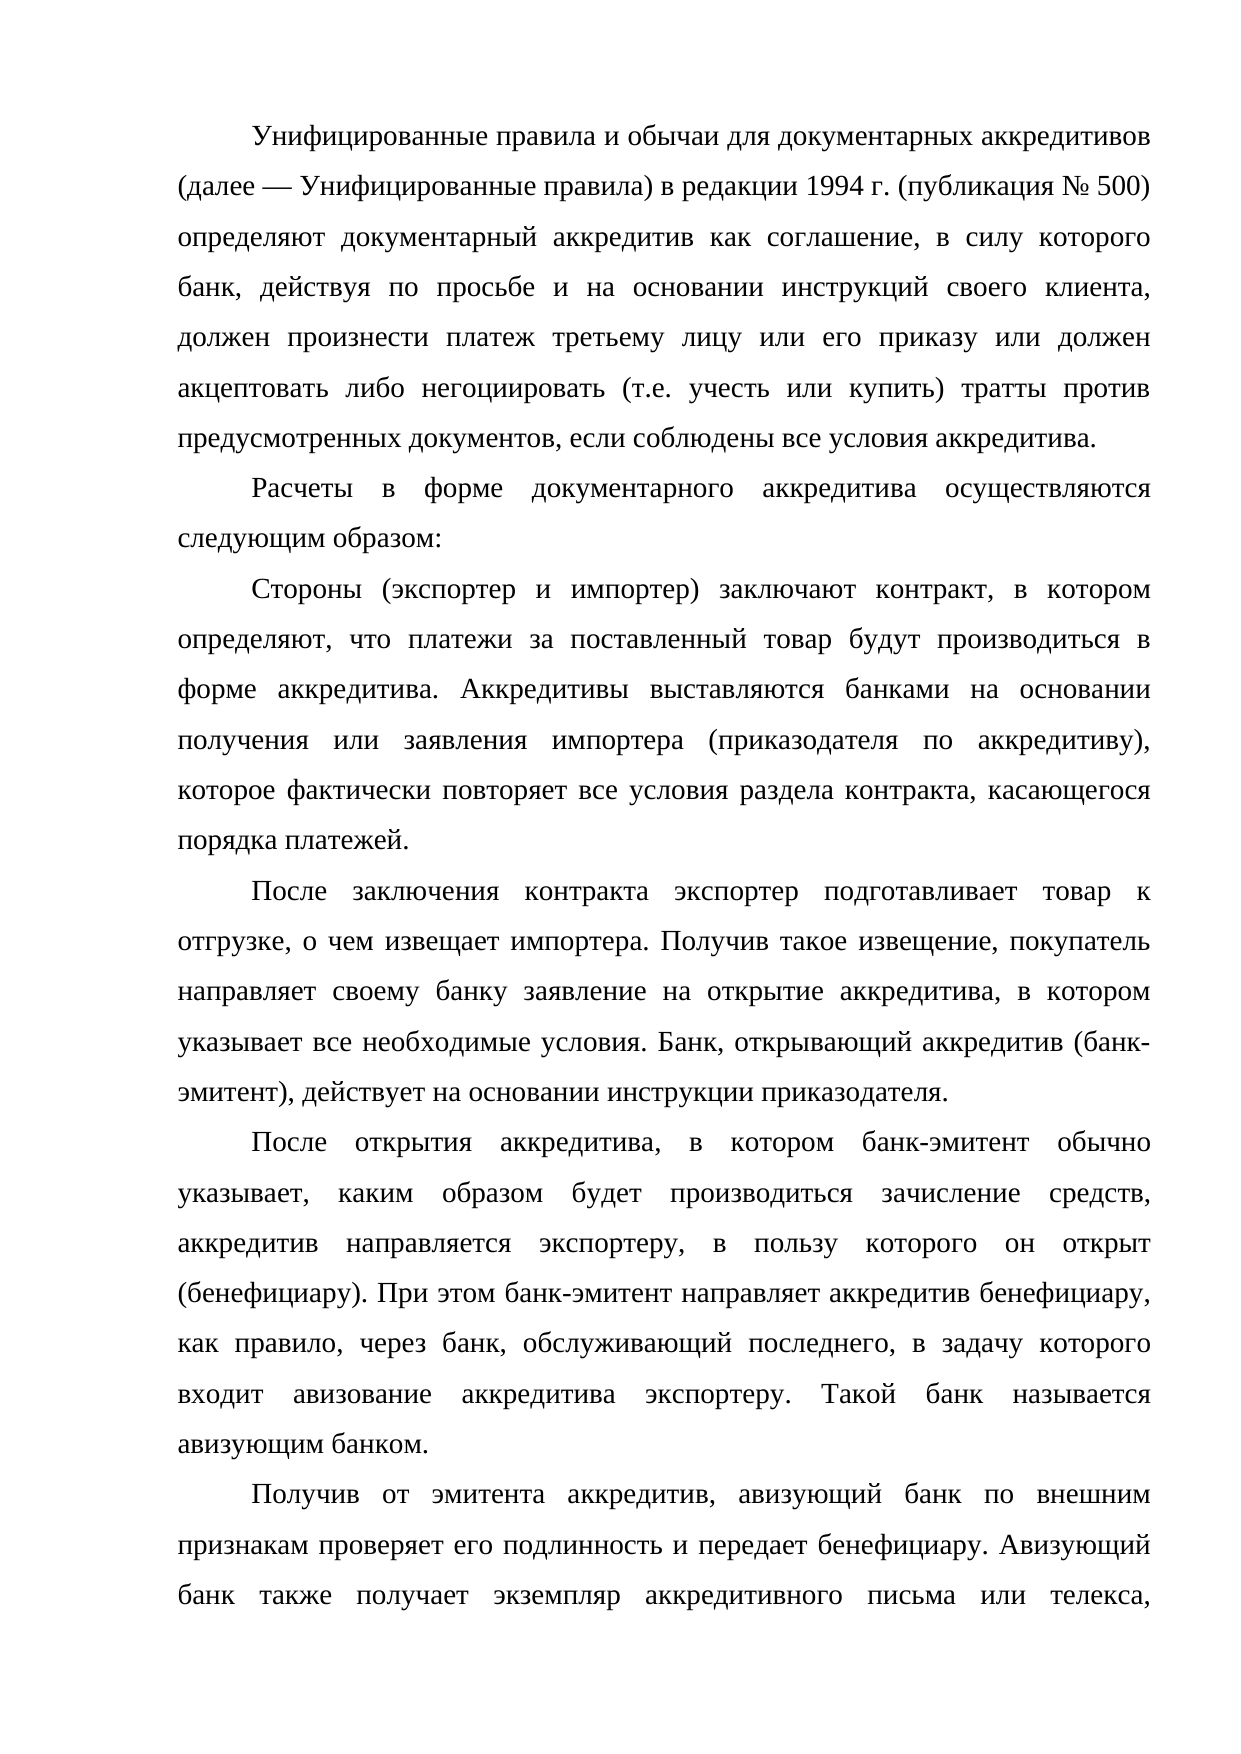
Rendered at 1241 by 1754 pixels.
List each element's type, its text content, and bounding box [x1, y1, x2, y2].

text После открытия аккредитива, в котором банк-эмитент обычно указывает, каким образом будет производиться зачисление средств, аккредитив направляется экспортеру, в пользу которого он открыт (бенефициару). При этом банк-эмитент направляет аккредитив бенефициару, как правило, через банк, обслуживающий последнего, в задачу которого входит авизование аккредитива экспортеру. Такой банк называется авизующим банком. [177, 1124, 1152, 1460]
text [177, 1477, 1152, 1611]
text Унифицированные правила и обычаи для документарных аккредитивов (далее — Унифицированные правила) в редакции . (публикация № 500) определяют документарный аккредитив как соглашение, в силу которого банк, действуя по просьбе и на основании инструкций своего клиента, должен произнести платеж третьему лицу или его приказу или должен акцептовать либо негоциировать (т.е. учесть или купить) тратты против предусмотренных документов, если соблюдены все условия аккредитива. [177, 118, 1152, 453]
text Стороны (экспортер и импортер) заключают контракт, в котором определяют, что платежи за поставленный товар будут производиться в форме аккредитива. Аккредитивы выставляются банками на основании получения или заявления импортера (приказодателя по аккредитиву), которое фактически повторяет все условия раздела контракта, касающегося порядка платежей. [177, 571, 1152, 856]
text После заключения контракта экспортер подготавливает товар к отгрузке, о чем извещает импортера. Получив такое извещение, покупатель направляет своему банку заявление на открытие аккредитива, в котором указывает все необходимые условия. Банк, открывающий аккредитив (банк-эмитент), действует на основании инструкции приказодателя. [177, 873, 1152, 1108]
text Расчеты в форме документарного аккредитива осуществляются следующим образом: [177, 470, 1152, 554]
